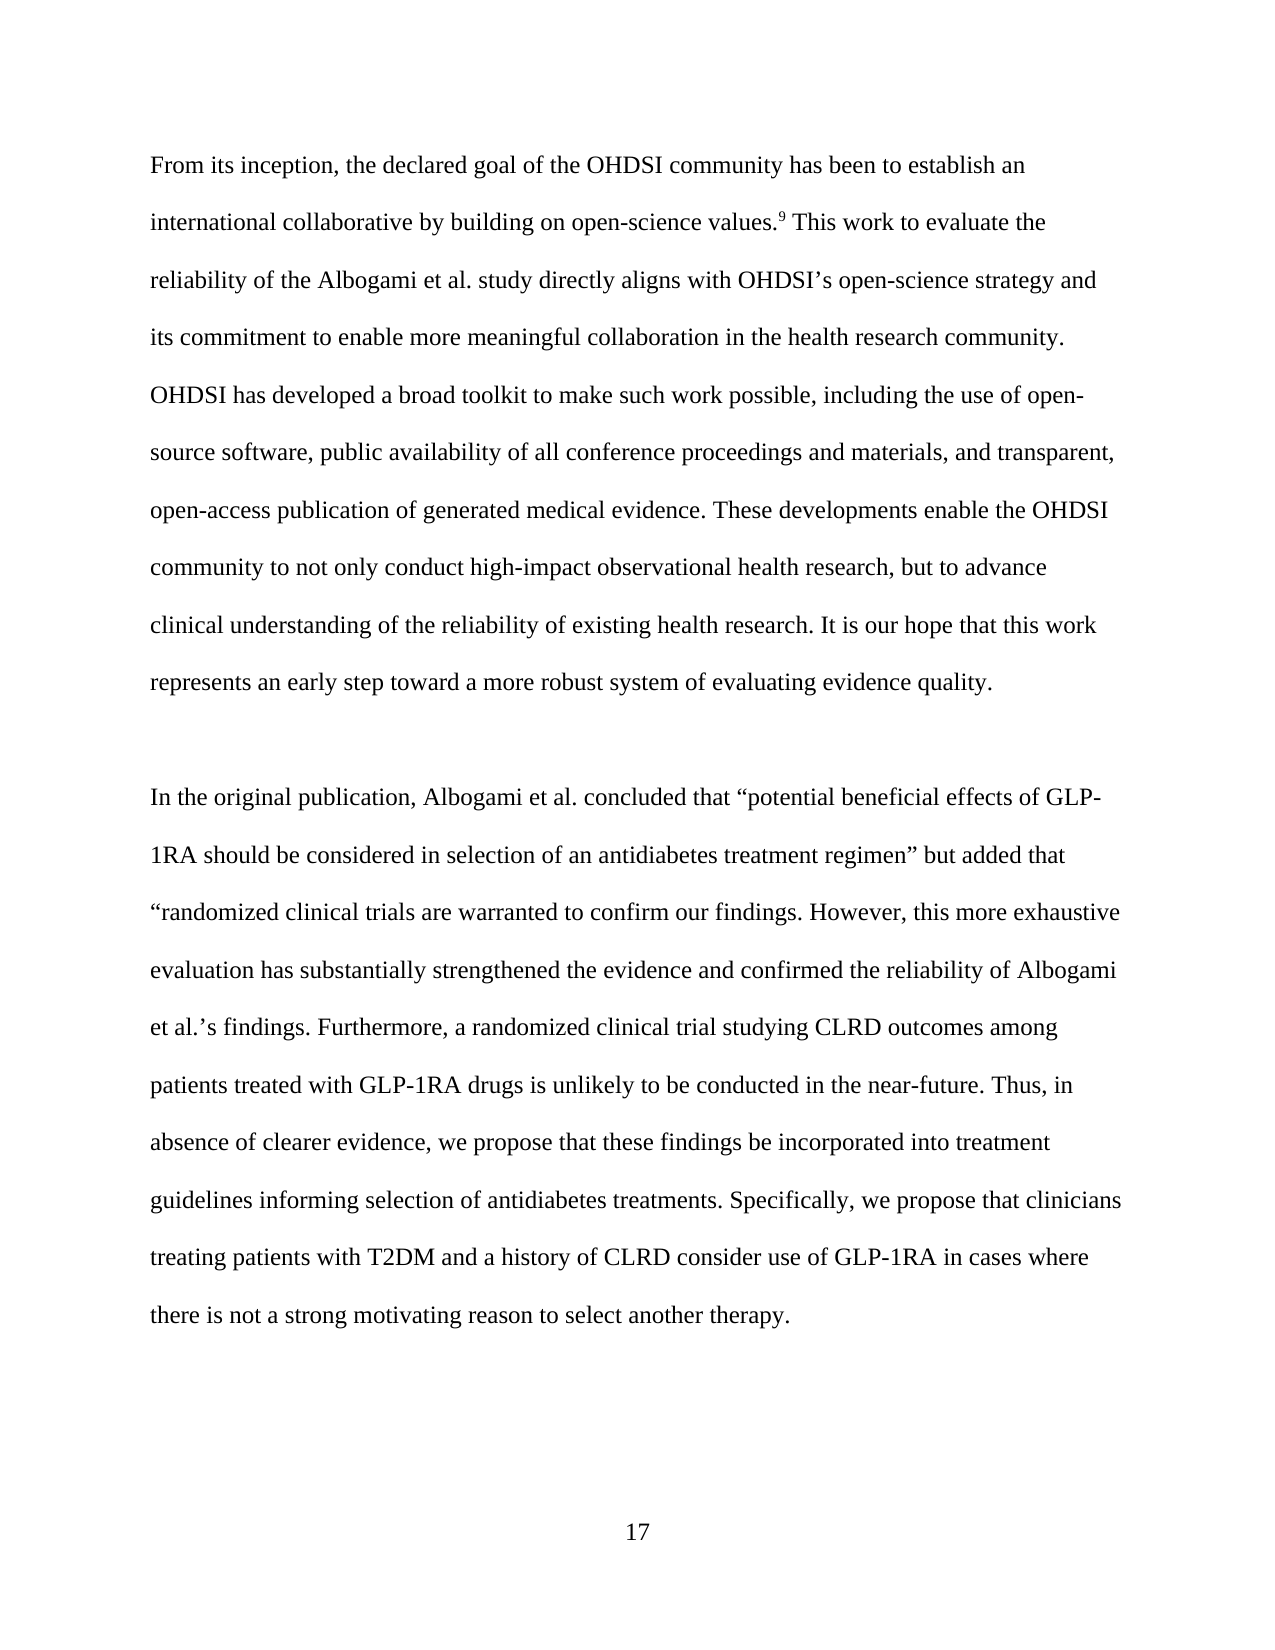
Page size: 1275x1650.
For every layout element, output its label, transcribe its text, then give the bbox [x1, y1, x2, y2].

text From its inception, the declared goal of the OHDSI community has been to establish an international collaborative by building on open-science values.9 This work to evaluate the reliability of the Albogami et al. study directly aligns with OHDSI’s open-science strategy and its commitment to enable more meaningful collaboration in the health research community. OHDSI has developed a broad toolkit to make such work possible, including the use of open-source software, public availability of all conference proceedings and materials, and transparent, open-access publication of generated medical evidence. These developments enable the OHDSI community to not only conduct high-impact observational health research, but to advance clinical understanding of the reliability of existing health research. It is our hope that this work represents an early step toward a more robust system of evaluating evidence quality. [150, 150, 1125, 696]
text In the original publication, Albogami et al. concluded that “potential beneficial effects of GLP-1RA should be considered in selection of an antidiabetes treatment regimen” but added that “randomized clinical trials are warranted to confirm our findings. However, this more exhaustive evaluation has substantially strengthened the evidence and confirmed the reliability of Albogami et al.’s findings. Furthermore, a randomized clinical trial studying CLRD outcomes among patients treated with GLP-1RA drugs is unlikely to be conducted in the near-future. Thus, in absence of clearer evidence, we propose that these findings be incorporated into treatment guidelines informing selection of antidiabetes treatments. Specifically, we propose that clinicians treating patients with T2DM and a history of CLRD consider use of GLP-1RA in cases where there is not a strong motivating reason to select another therapy. [150, 782, 1125, 1329]
